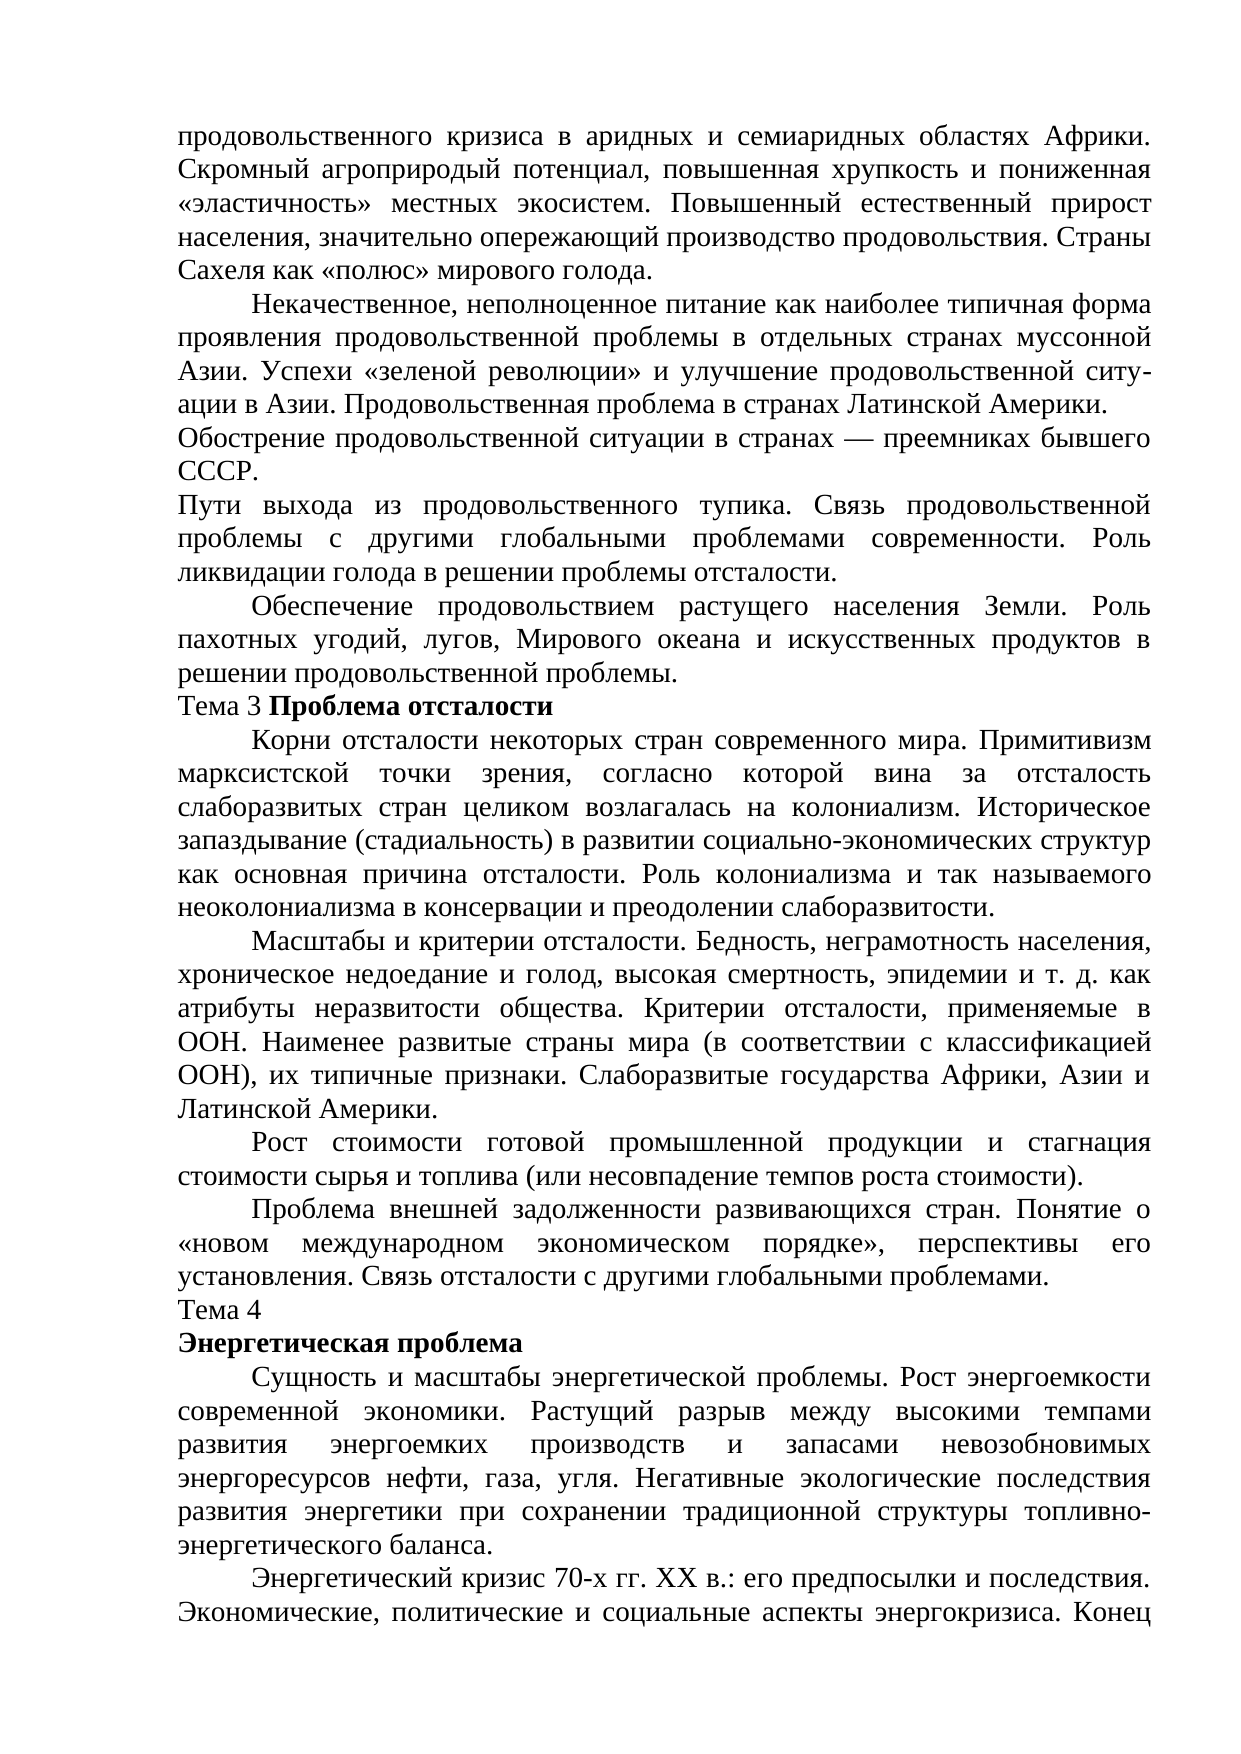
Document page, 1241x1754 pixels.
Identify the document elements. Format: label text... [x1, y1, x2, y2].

text Масштабы и критерии отсталости. Бедность, неграмотность населения, хроническое недоедание и голод, высокая смертность, эпидемии и т. д. как атрибуты неразвитости общества. Критерии отсталости, применяемые в ООН. Наименее развитые страны мира (в соответствии с классификацией ООН), их типичные признаки. Слаборазвитые государства Африки, Азии и Латинской Америки. [177, 923, 1152, 1124]
text Проблема внешней задолженности развивающихся стран. Понятие о «новом международном экономическом порядке», перспективы его установления. Связь отсталости с другими глобальными проблемами. [177, 1191, 1152, 1292]
text Обеспечение продовольствием растущего населения Земли. Роль пахотных угодий, лугов, Мирового океана и искусственных продуктов в решении продовольственной проблемы. [177, 588, 1152, 688]
text Сущность и масштабы энергетической проблемы. Рост энергоемкости современной экономики. Растущий разрыв между высокими темпами развития энергоемких производств и запасами невозобновимых энергоресурсов нефти, газа, угля. Негативные экологические последствия развития энергетики при сохранении традиционной структуры топливно-энергетического баланса. [177, 1359, 1152, 1560]
text Пути выхода из продовольственного тупика. Связь продовольственной проблемы с другими глобальными проблемами современности. Роль ликвидации голода в решении проблемы отсталости. [177, 487, 1152, 588]
text Тема 3 Проблема отсталости [177, 688, 1152, 722]
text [177, 1560, 1152, 1627]
text Рост стоимости готовой промышленной продукции и стагнация стоимости сырья и топлива (или несовпадение темпов роста стоимости). [177, 1124, 1152, 1191]
text Тема 4 [177, 1292, 1152, 1326]
text Корни отсталости некоторых стран современного мира. Примитивизм марксистской точки зрения, согласно которой вина за отсталость слаборазвитых стран целиком возлагалась на колониализм. Историческое запаздывание (стадиальность) в развитии социально-экономических структур как основная причина отсталости. Роль колониализма и так называемого неоколониализма в консервации и преодолении слаборазвитости. [177, 722, 1152, 923]
text Некачественное, неполноценное питание как наиболее типичная форма проявления продовольственной проблемы в отдельных странах муссонной Азии. Успехи «зеленой революции» и улучшение продовольственной ситуации в Азии. Продовольственная проблема в странах Латинской Америки. [177, 286, 1152, 420]
text Энергетическая проблема [177, 1326, 1152, 1359]
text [177, 118, 1152, 286]
text Обострение продовольственной ситуации в странах — преемниках бывшего СССР. [177, 420, 1152, 487]
